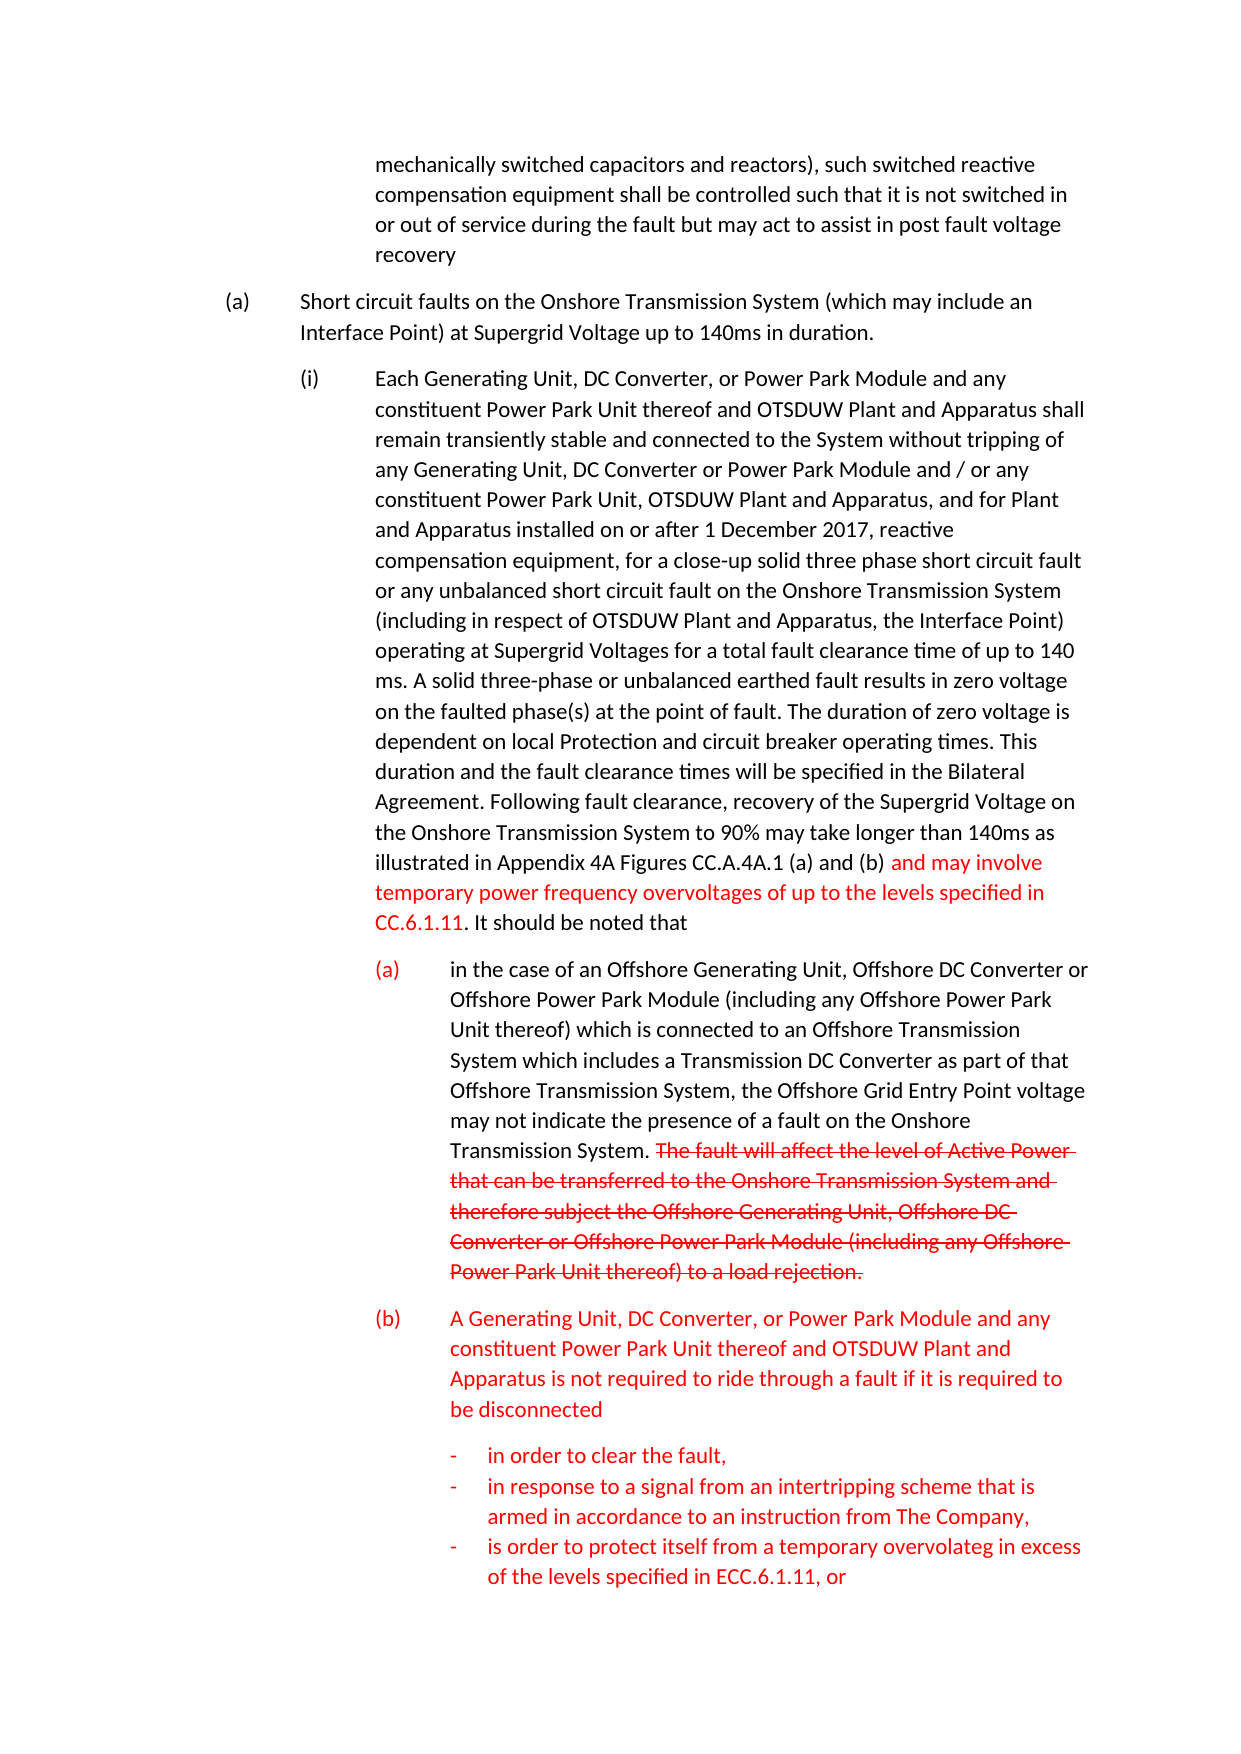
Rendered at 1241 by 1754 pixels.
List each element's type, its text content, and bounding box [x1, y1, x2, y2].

list in order to clear the fault, [450, 1442, 1090, 1470]
list in response to a signal from an intertripping scheme that is armed in accordance to an instruction from The Company, [450, 1472, 1090, 1530]
list is order to protect itself from a temporary overvolateg in excess of the levels specified in ECC.6.1.11, or [450, 1532, 1090, 1591]
text (i) Each Generating Unit, DC Converter, or Power Park Module and any constituent Power Park Unit thereof and OTSDUW Plant and Apparatus shall remain transiently stable and connected to the System without tripping of any Generating Unit, DC Converter or Power Park Module and / or any constituent Power Park Unit, OTSDUW Plant and Apparatus, and for Plant and Apparatus installed on or after 1 December 2017, reactive compensation equipment, for a close-up solid three phase short circuit fault or any unbalanced short circuit fault on the Onshore Transmission System (including in respect of OTSDUW Plant and Apparatus, the Interface Point) operating at Supergrid Voltages for a total fault clearance time of up to 140 ms. A solid three-phase or unbalanced earthed fault results in zero voltage on the faulted phase(s) at the point of fault. The duration of zero voltage is dependent on local Protection and circuit breaker operating times. This duration and the fault clearance times will be specified in the Bilateral Agreement. Following fault clearance, recovery of the Supergrid Voltage on the Onshore Transmission System to 90% may take longer than 140ms as illustrated in Appendix 4A Figures CC.A.4A.1 (a) and (b) and may involve temporary power frequency overvoltages of up to the levels specified in CC.6.1.11. It should be noted that [300, 364, 1090, 936]
text (b) A Generating Unit, DC Converter, or Power Park Module and any constituent Power Park Unit thereof and OTSDUW Plant and Apparatus is not required to ride through a fault if it is required to be disconnected [375, 1304, 1090, 1423]
text (a) Short circuit faults on the Onshore Transmission System (which may include an Interface Point) at Supergrid Voltage up to 140ms in duration. [225, 287, 1090, 346]
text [298, 150, 1090, 269]
text (a) in the case of an Offshore Generating Unit, Offshore DC Converter or Offshore Power Park Module (including any Offshore Power Park Unit thereof) which is connected to an Offshore Transmission System which includes a Transmission DC Converter as part of that Offshore Transmission System, the Offshore Grid Entry Point voltage may not indicate the presence of a fault on the Onshore Transmission System. The fault will affect the level of Active Power that can be transferred to the Onshore Transmission System and therefore subject the Offshore Generating Unit, Offshore DC Converter or Offshore Power Park Module (including any Offshore Power Park Unit thereof) to a load rejection. [375, 955, 1090, 1285]
